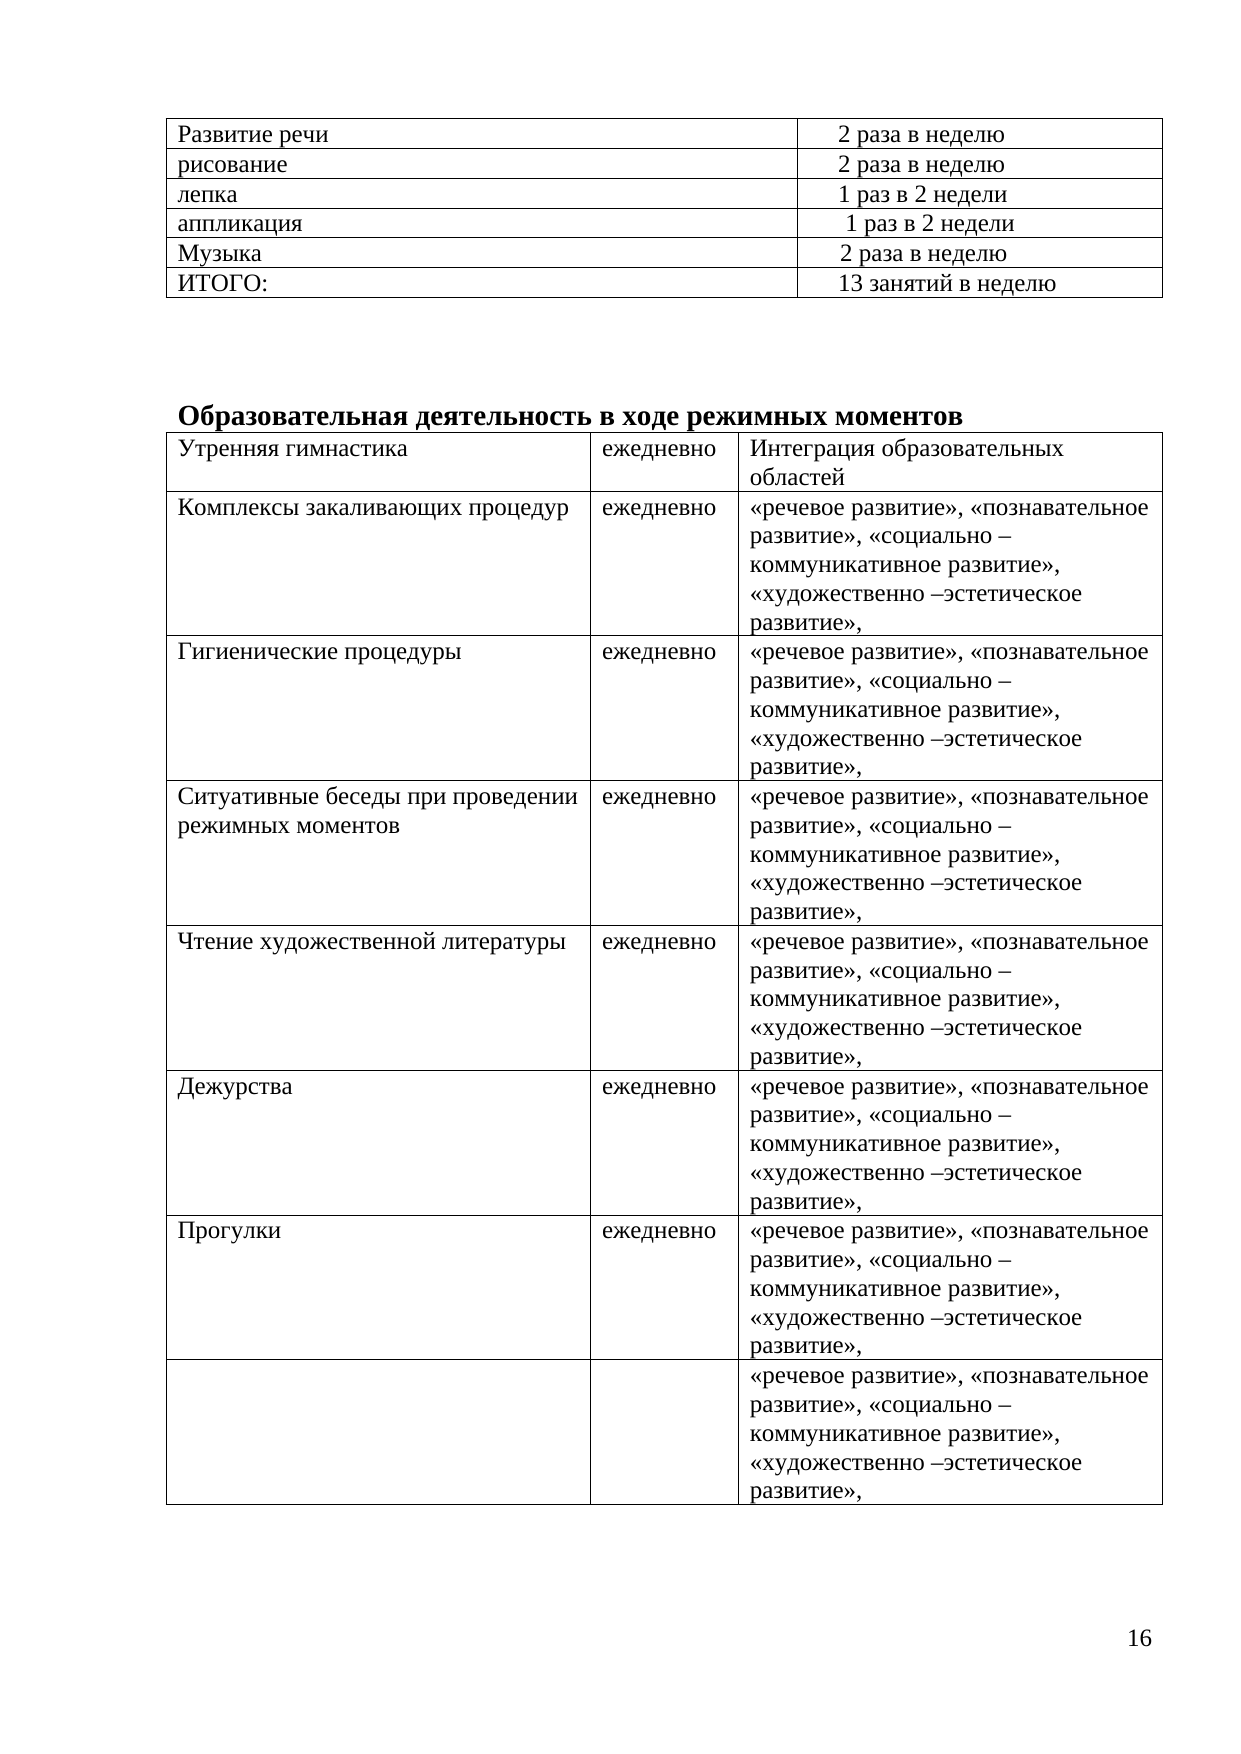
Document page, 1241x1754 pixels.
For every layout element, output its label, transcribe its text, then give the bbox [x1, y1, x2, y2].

table_cell Развитие речи [167, 119, 797, 148]
table_cell «речевое развитие», «познавательное развитие», «социально – коммуникативное развитие», «художественно –эстетическое развитие», [739, 492, 1162, 635]
table_cell «речевое развитие», «познавательное развитие», «социально – коммуникативное развитие», «художественно –эстетическое развитие», [739, 1071, 1162, 1214]
table_cell «речевое развитие», «познавательное развитие», «социально – коммуникативное развитие», «художественно –эстетическое развитие», [739, 781, 1162, 925]
table_cell [167, 1360, 590, 1504]
table_header ежедневно [591, 433, 738, 491]
table_cell Дежурства [167, 1071, 590, 1214]
table_cell Музыка [167, 238, 797, 267]
table_cell 2 раза в неделю [798, 119, 1162, 148]
text Образовательная деятельность в ходе режимных моментов [177, 398, 1152, 432]
table_cell «речевое развитие», «познавательное развитие», «социально – коммуникативное развитие», «художественно –эстетическое развитие», [739, 926, 1162, 1070]
table_cell рисование [167, 149, 797, 178]
table_cell [591, 1360, 738, 1504]
table_cell ИТОГО: [167, 268, 797, 297]
table_cell «речевое развитие», «познавательное развитие», «социально – коммуникативное развитие», «художественно –эстетическое развитие», [739, 1216, 1162, 1359]
table_cell ежедневно [591, 926, 738, 1070]
table_cell 1 раз в 2 недели [798, 179, 1162, 207]
table_cell ежедневно [591, 1071, 738, 1214]
table_cell Ситуативные беседы при проведении режимных моментов [167, 781, 590, 925]
table_cell 2 раза в неделю [798, 149, 1162, 178]
table_cell 2 раза в неделю [798, 238, 1162, 267]
table_cell 1 раз в 2 недели [798, 209, 1162, 237]
table_cell 13 занятий в неделю [798, 268, 1162, 297]
table_cell лепка [167, 179, 797, 207]
table_cell Гигиенические процедуры [167, 636, 590, 780]
table_cell Комплексы закаливающих процедур [167, 492, 590, 635]
table_header Интеграция образовательных областей [739, 433, 1162, 491]
table_header Утренняя гимнастика [167, 433, 590, 491]
table_cell Прогулки [167, 1216, 590, 1359]
table_cell Чтение художественной литературы [167, 926, 590, 1070]
table_cell ежедневно [591, 492, 738, 635]
table_cell «речевое развитие», «познавательное развитие», «социально – коммуникативное развитие», «художественно –эстетическое развитие», [739, 1360, 1162, 1504]
table_cell ежедневно [591, 1216, 738, 1359]
table_cell аппликация [167, 209, 797, 237]
table_cell «речевое развитие», «познавательное развитие», «социально – коммуникативное развитие», «художественно –эстетическое развитие», [739, 636, 1162, 780]
table_cell ежедневно [591, 636, 738, 780]
table_cell ежедневно [591, 781, 738, 925]
